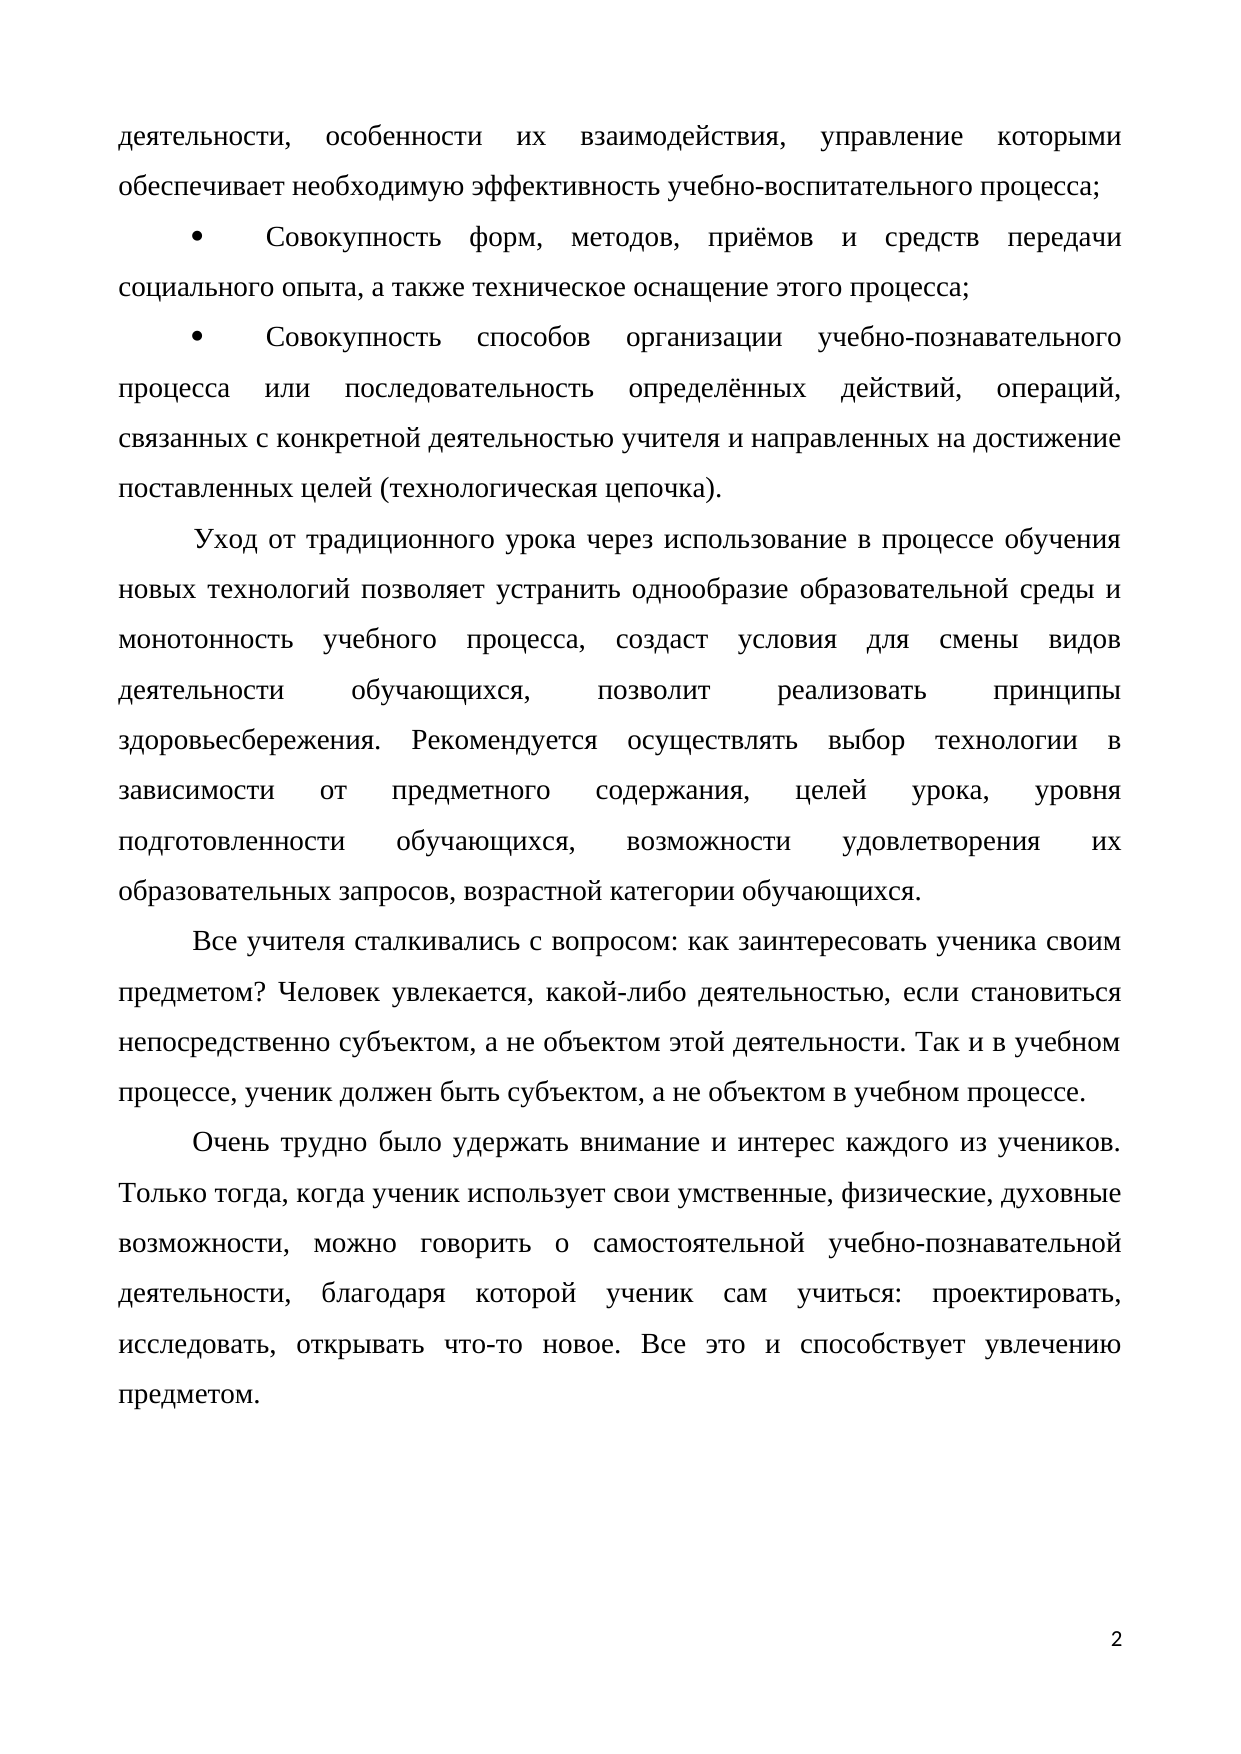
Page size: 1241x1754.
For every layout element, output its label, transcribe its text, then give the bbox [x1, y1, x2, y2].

list Совокупность способов организации учебно-познавательного процесса или последовательность определённых действий, операций, связанных с конкретной деятельностью учителя и направленных на достижение поставленных целей (технологическая цепочка). [118, 319, 1122, 504]
text Уход от традиционного урока через использование в процессе обучения новых технологий позволяет устранить однообразие образовательной среды и монотонность учебного процесса, создаст условия для смены видов деятельности обучающихся, позволит реализовать принципы здоровьесбережения. Рекомендуется осуществлять выбор технологии в зависимости от предметного содержания, целей урока, уровня подготовленности обучающихся, возможности удовлетворения их образовательных запросов, возрастной категории обучающихся. [118, 521, 1122, 907]
text Все учителя сталкивались с вопросом: как заинтересовать ученика своим предметом? Человек увлекается, какой-либо деятельностью, если становиться непосредственно субъектом, а не объектом этой деятельности. Так и в учебном процессе, ученик должен быть субъектом, а не объектом в учебном процессе. [118, 923, 1122, 1108]
list Совокупность форм, методов, приёмов и средств передачи социального опыта, а также техническое оснащение этого процесса; [118, 219, 1122, 303]
text Очень трудно было удержать внимание и интерес каждого из учеников. Только тогда, когда ученик использует свои умственные, физические, духовные возможности, можно говорить о самостоятельной учебно-познавательной деятельности, благодаря которой ученик сам учиться: проектировать, исследовать, открывать что-то новое. Все это и способствует увлечению предметом. [118, 1124, 1122, 1410]
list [118, 118, 1122, 202]
